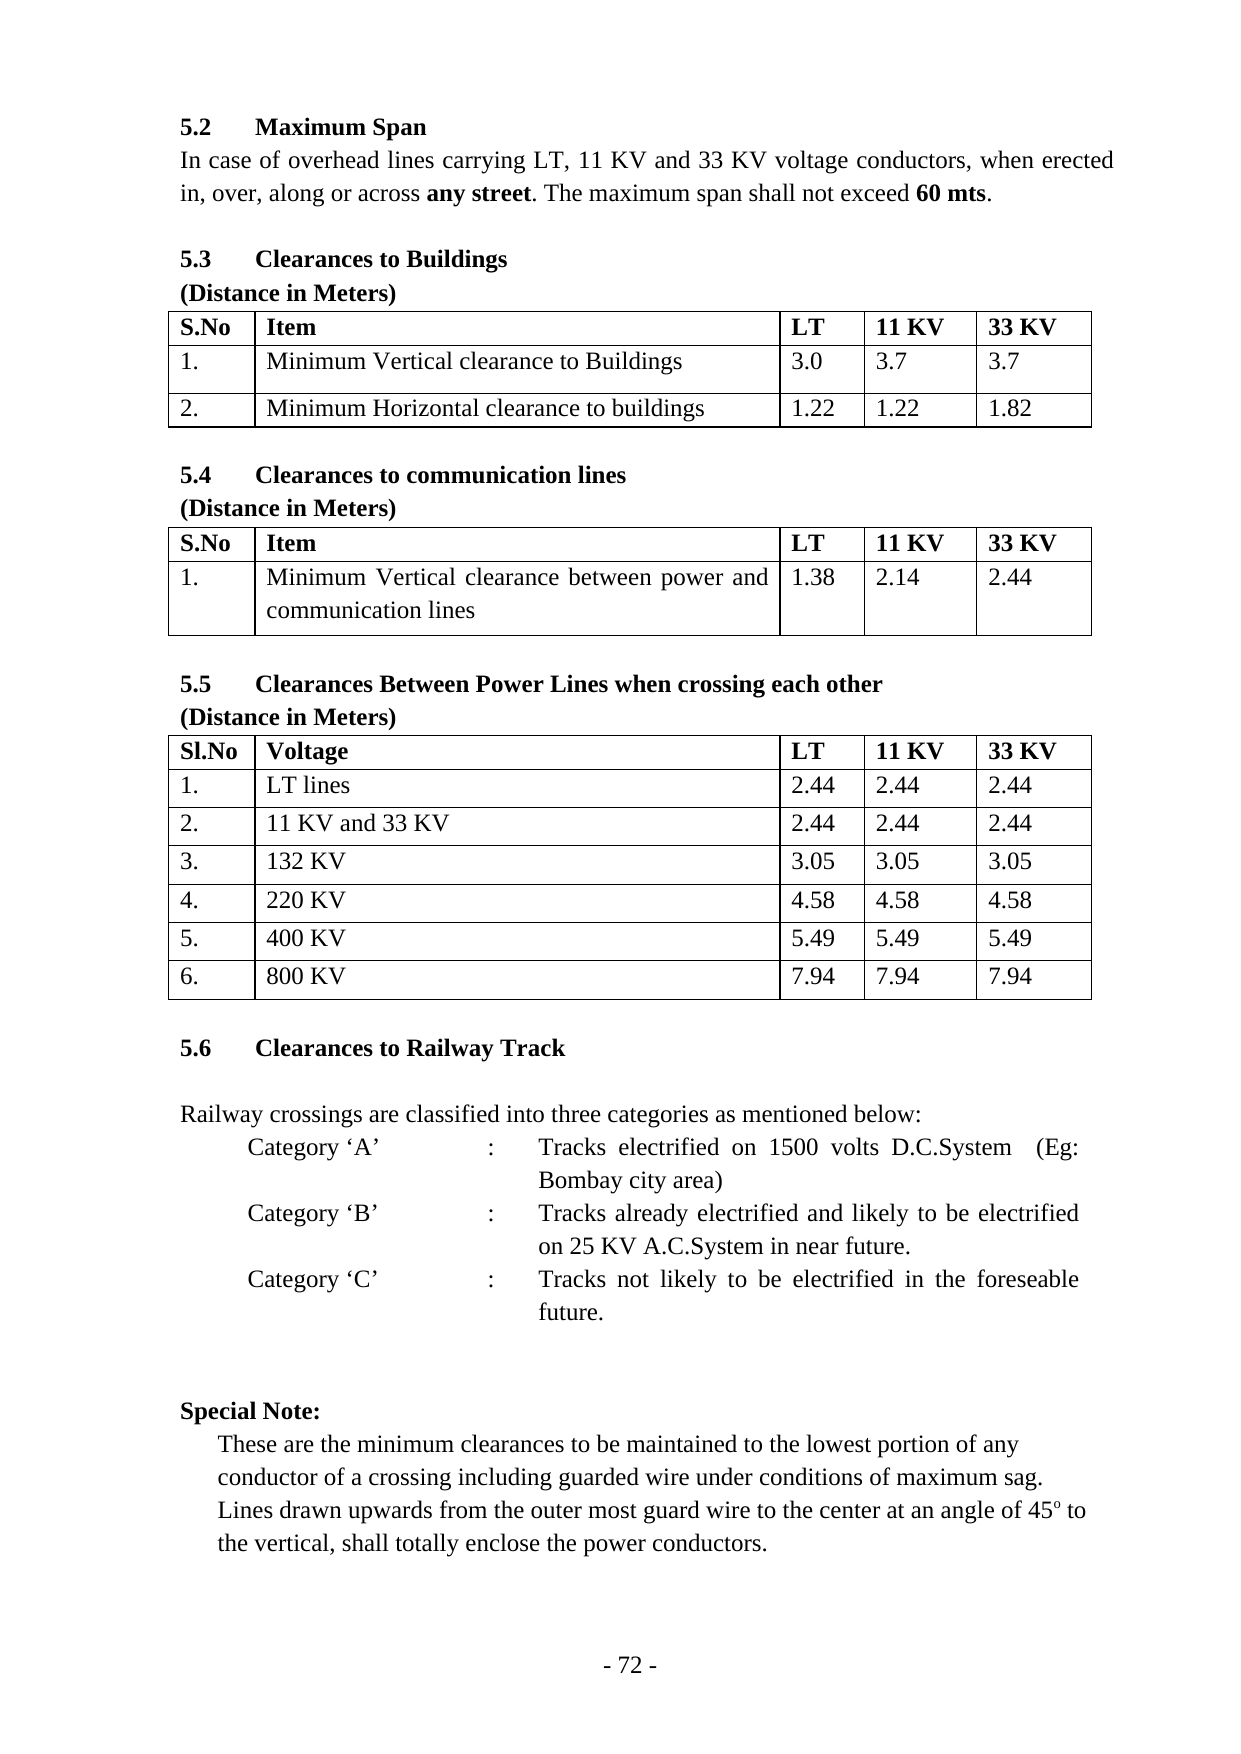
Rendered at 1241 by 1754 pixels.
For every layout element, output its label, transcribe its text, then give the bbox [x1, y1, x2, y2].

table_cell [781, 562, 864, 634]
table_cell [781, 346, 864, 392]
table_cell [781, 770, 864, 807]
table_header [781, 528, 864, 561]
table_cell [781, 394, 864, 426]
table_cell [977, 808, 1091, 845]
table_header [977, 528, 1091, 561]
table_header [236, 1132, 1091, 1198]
text 5.6 Clearances to Railway Track [180, 1033, 1115, 1062]
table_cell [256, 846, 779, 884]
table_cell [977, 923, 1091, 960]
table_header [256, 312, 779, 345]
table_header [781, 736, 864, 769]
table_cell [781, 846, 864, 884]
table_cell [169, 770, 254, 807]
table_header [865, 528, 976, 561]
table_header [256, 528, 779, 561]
text conductor of a crossing including guarded wire under conditions of maximum sag. [217, 1462, 1115, 1491]
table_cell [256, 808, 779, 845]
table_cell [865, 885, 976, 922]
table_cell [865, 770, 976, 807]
text 5.2 Maximum Span [180, 112, 1115, 141]
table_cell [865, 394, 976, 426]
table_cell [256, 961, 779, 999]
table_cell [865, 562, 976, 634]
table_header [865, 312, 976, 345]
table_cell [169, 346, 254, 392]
text the vertical, shall totally enclose the power conductors. [217, 1528, 1115, 1557]
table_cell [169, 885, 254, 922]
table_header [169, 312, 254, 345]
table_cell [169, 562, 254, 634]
text Special Note: [180, 1396, 1115, 1425]
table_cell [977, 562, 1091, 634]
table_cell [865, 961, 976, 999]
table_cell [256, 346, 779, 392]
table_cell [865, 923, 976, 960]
text 5.4 Clearances to communication lines [180, 461, 1115, 489]
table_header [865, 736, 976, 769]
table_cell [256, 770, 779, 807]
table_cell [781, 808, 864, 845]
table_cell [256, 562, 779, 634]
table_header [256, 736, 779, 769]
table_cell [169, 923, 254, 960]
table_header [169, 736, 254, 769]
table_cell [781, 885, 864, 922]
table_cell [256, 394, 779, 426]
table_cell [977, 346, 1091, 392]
text 5.5 Clearances Between Power Lines when crossing each other [180, 669, 1115, 697]
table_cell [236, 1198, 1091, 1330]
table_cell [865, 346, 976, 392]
text Lines drawn upwards from the outer most guard wire to the center at an angle of 45o to [217, 1495, 1115, 1524]
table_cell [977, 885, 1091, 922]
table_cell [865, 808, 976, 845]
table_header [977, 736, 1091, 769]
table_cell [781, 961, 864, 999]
text (Distance in Meters) [180, 278, 1115, 306]
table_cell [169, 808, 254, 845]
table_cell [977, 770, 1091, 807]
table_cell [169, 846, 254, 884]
text 5.3 Clearances to Buildings [180, 244, 1115, 273]
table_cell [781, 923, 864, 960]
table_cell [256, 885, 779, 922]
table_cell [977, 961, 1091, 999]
text These are the minimum clearances to be maintained to the lowest portion of any [217, 1429, 1115, 1458]
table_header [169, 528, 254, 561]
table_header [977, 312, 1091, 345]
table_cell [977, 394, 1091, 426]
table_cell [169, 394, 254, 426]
text (Distance in Meters) [180, 702, 1115, 730]
text In case of overhead lines carrying LT, 11 KV and 33 KV voltage conductors, when erected in, over, along or across any street. The maximum span shall not exceed 60 mts. [180, 146, 1115, 207]
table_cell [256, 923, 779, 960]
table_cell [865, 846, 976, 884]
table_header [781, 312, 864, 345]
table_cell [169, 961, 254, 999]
text Railway crossings are classified into three categories as mentioned below: [180, 1099, 1115, 1128]
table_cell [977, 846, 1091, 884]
text (Distance in Meters) [180, 493, 1115, 522]
